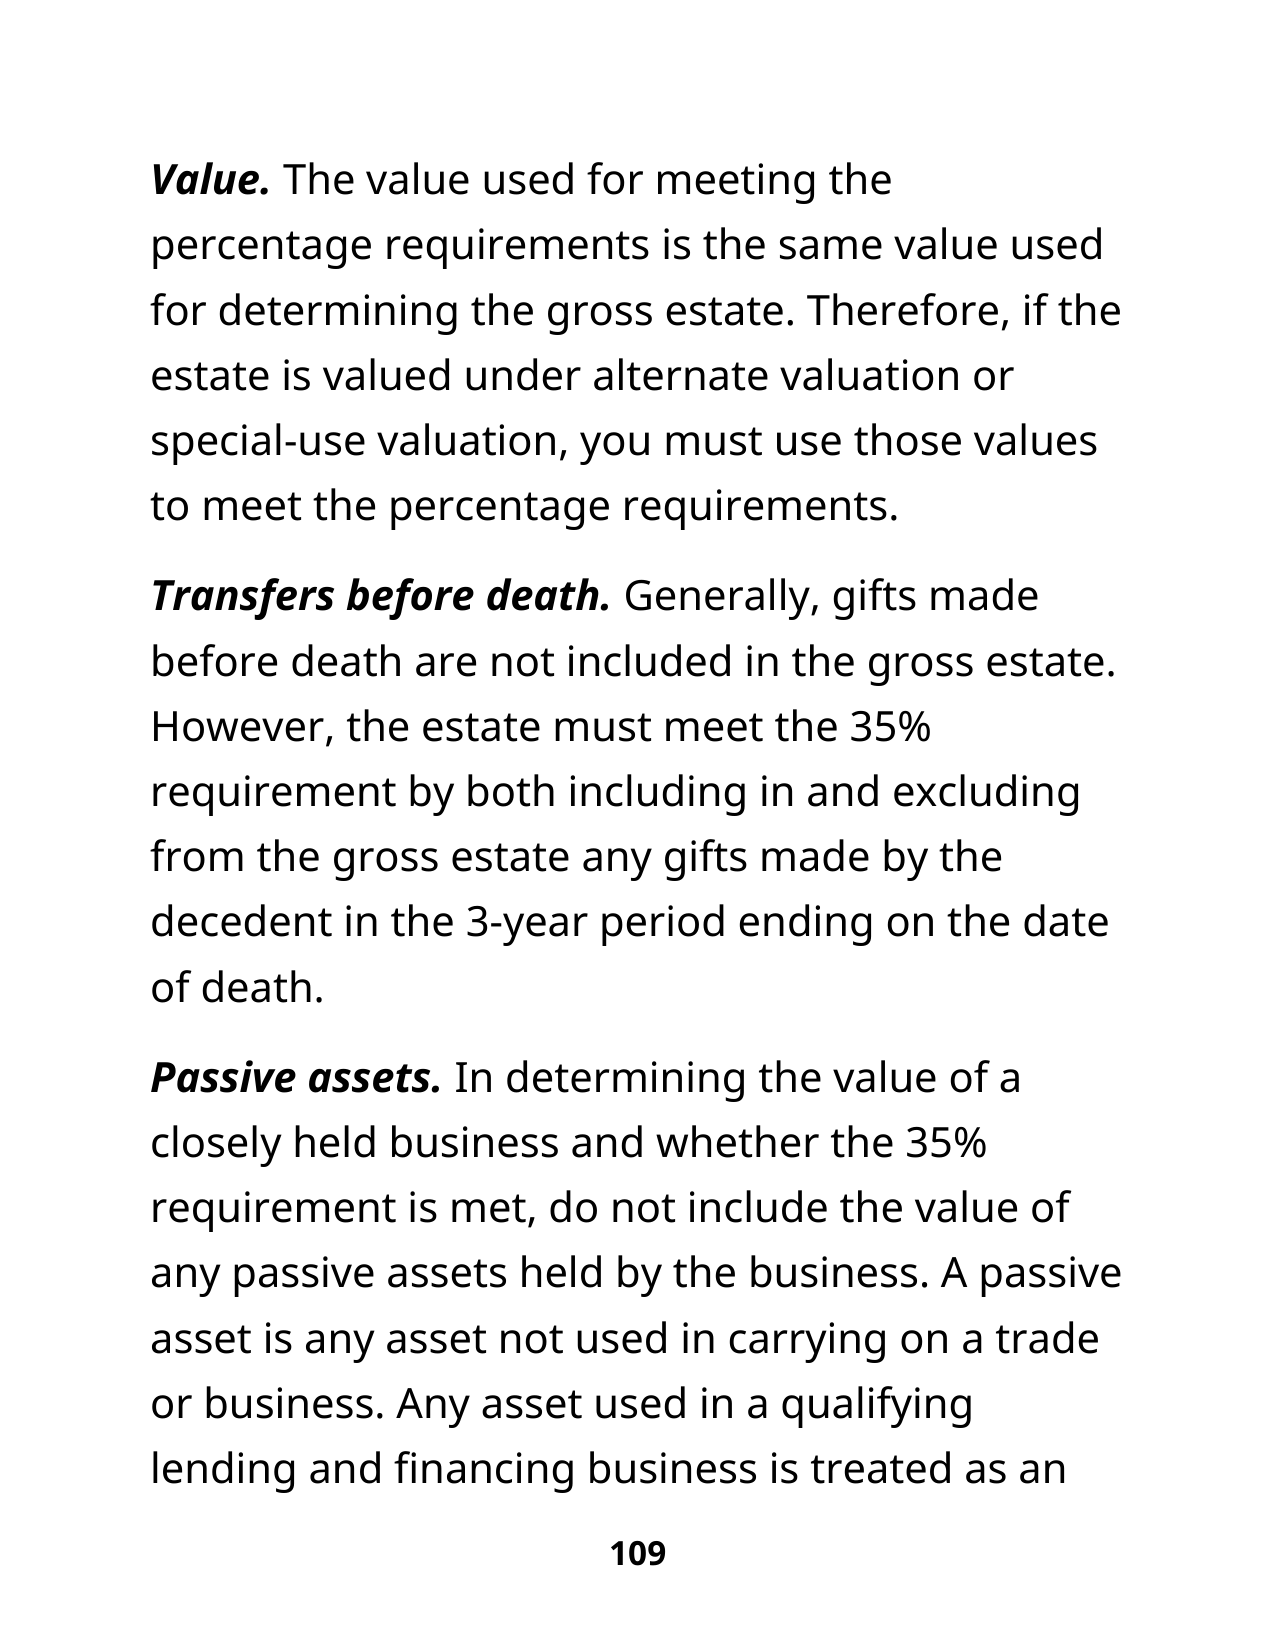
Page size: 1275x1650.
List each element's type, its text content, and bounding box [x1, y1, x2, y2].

text Transfers before death. Generally, gifts made before death are not included in the gross estate. However, the estate must meet the 35% requirement by both including in and excluding from the gross estate any gifts made by the decedent in the 3-year period ending on the date of death. [150, 566, 1125, 1014]
text Value. The value used for meeting the percentage requirements is the same value used for determining the gross estate. Therefore, if the estate is valued under alternate valuation or special-use valuation, you must use those values to meet the percentage requirements. [150, 150, 1125, 533]
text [150, 1048, 1125, 1496]
